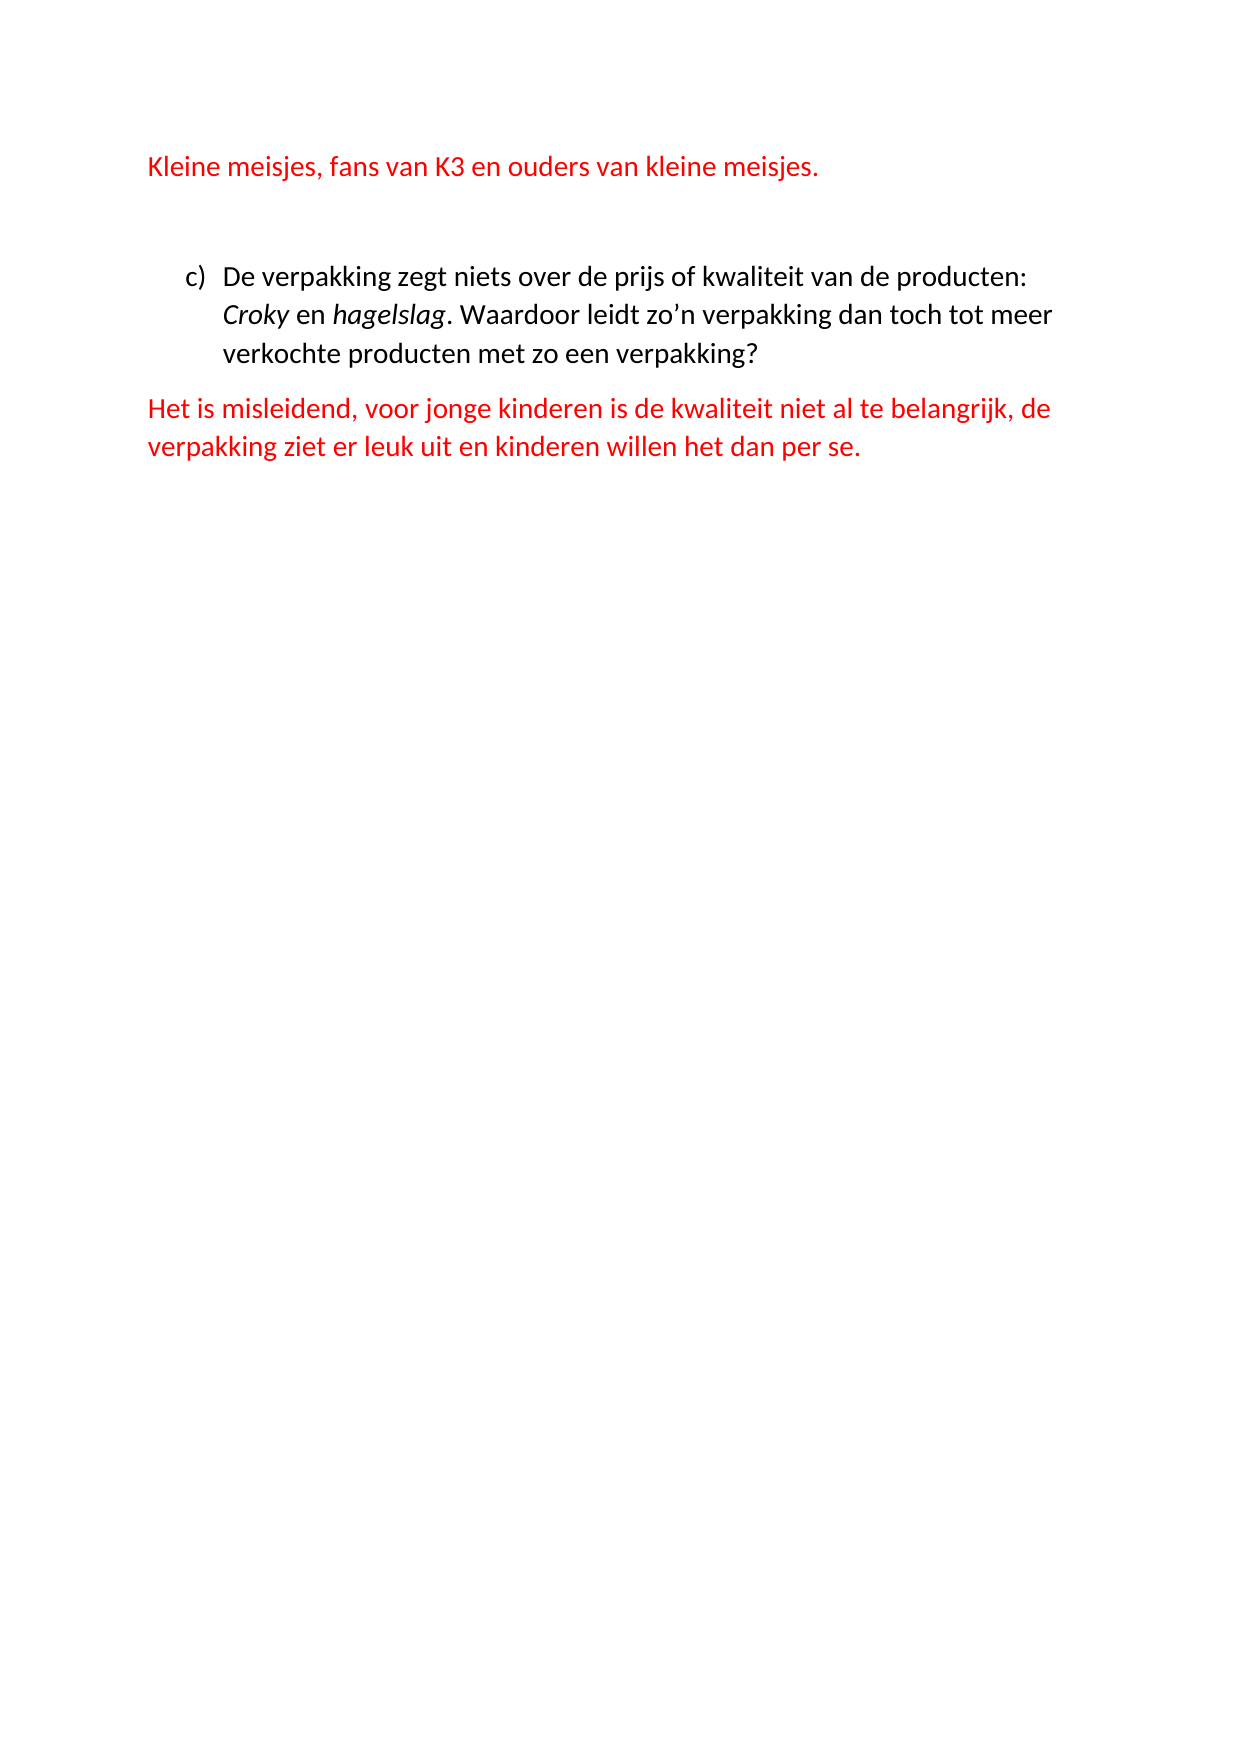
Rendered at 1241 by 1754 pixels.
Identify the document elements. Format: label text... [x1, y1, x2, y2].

list De verpakking zegt niets over de prijs of kwaliteit van de producten: Croky en hagelslag. Waardoor leidt zo’n verpakking dan toch tot meer verkochte producten met zo een verpakking? [185, 258, 1093, 370]
text Kleine meisjes, fans van K3 en ouders van kleine meisjes. [148, 148, 1093, 183]
text Het is misleidend, voor jonge kinderen is de kwaliteit niet al te belangrijk, de verpakking ziet er leuk uit en kinderen willen het dan per se. [148, 390, 1093, 464]
